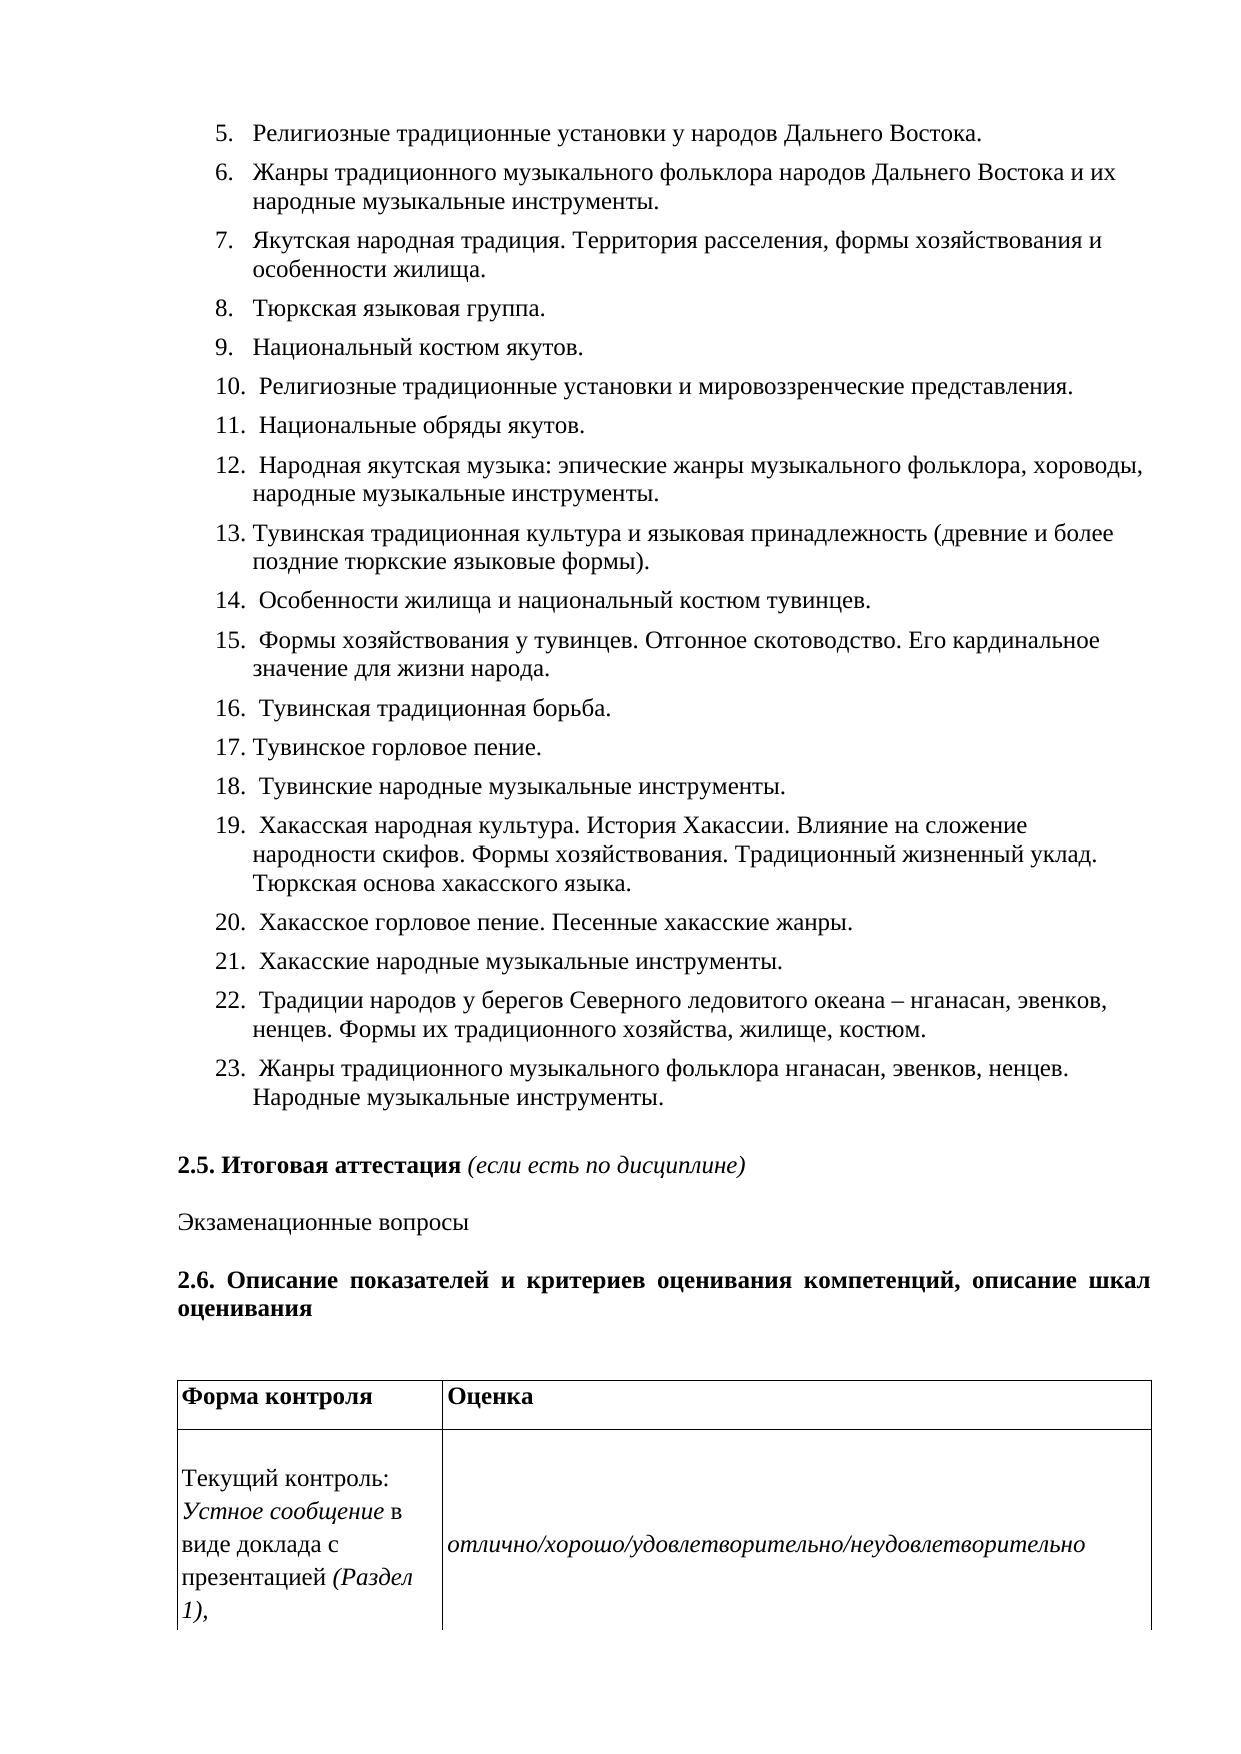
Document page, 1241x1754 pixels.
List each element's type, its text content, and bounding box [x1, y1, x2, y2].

table_cell [443, 1430, 1151, 1463]
list Хакасское горловое пение. Песенные хакасские жанры. [215, 907, 1152, 936]
list Тувинские народные музыкальные инструменты. [215, 771, 1152, 800]
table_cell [178, 1463, 442, 1630]
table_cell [443, 1463, 1151, 1630]
list Тюркская языковая группа. [215, 293, 1152, 322]
list Национальные обряды якутов. [215, 411, 1152, 439]
list Тувинская традиционная борьба. [215, 693, 1152, 721]
text 2.5. Итоговая аттестация (если есть по дисциплине) [177, 1150, 1152, 1178]
list Религиозные традиционные установки у народов Дальнего Востока. [215, 118, 1152, 147]
list Жанры традиционного музыкального фольклора нганасан, эвенков, ненцев. Народные музыкальные инструменты. [215, 1053, 1152, 1111]
list Якутская народная традиция. Территория расселения, формы хозяйствования и особенности жилища. [215, 225, 1152, 283]
text 2.6. Описание показателей и критериев оценивания компетенций, описание шкал оценивания [177, 1265, 1152, 1322]
list Хакасская народная культура. История Хакассии. Влияние на сложение народности скифов. Формы хозяйствования. Традиционный жизненный уклад. Тюркская основа хакасского языка. [215, 810, 1152, 896]
table_header Оценка [443, 1381, 1151, 1429]
list Религиозные традиционные установки и мировоззренческие представления. [215, 371, 1152, 400]
list Жанры традиционного музыкального фольклора народов Дальнего Востока и их народные музыкальные инструменты. [215, 157, 1152, 215]
list Формы хозяйствования у тувинцев. Отгонное скотоводство. Его кардинальное значение для жизни народа. [215, 625, 1152, 682]
list Особенности жилища и национальный костюм тувинцев. [215, 586, 1152, 614]
list Национальный костюм якутов. [215, 332, 1152, 361]
table_header Форма контроля [178, 1381, 442, 1429]
list Хакасские народные музыкальные инструменты. [215, 946, 1152, 975]
table_cell [178, 1430, 442, 1463]
list Народная якутская музыка: эпические жанры музыкального фольклора, хороводы, народные музыкальные инструменты. [215, 450, 1152, 507]
list Тувинская традиционная культура и языковая принадлежность (древние и более поздние тюркские языковые формы). [215, 518, 1152, 575]
text Экзаменационные вопросы [177, 1207, 1152, 1236]
list Тувинское горловое пение. [215, 732, 1152, 761]
list Традиции народов у берегов Северного ледовитого океана – нганасан, эвенков, ненцев. Формы их традиционного хозяйства, жилище, костюм. [215, 985, 1152, 1043]
